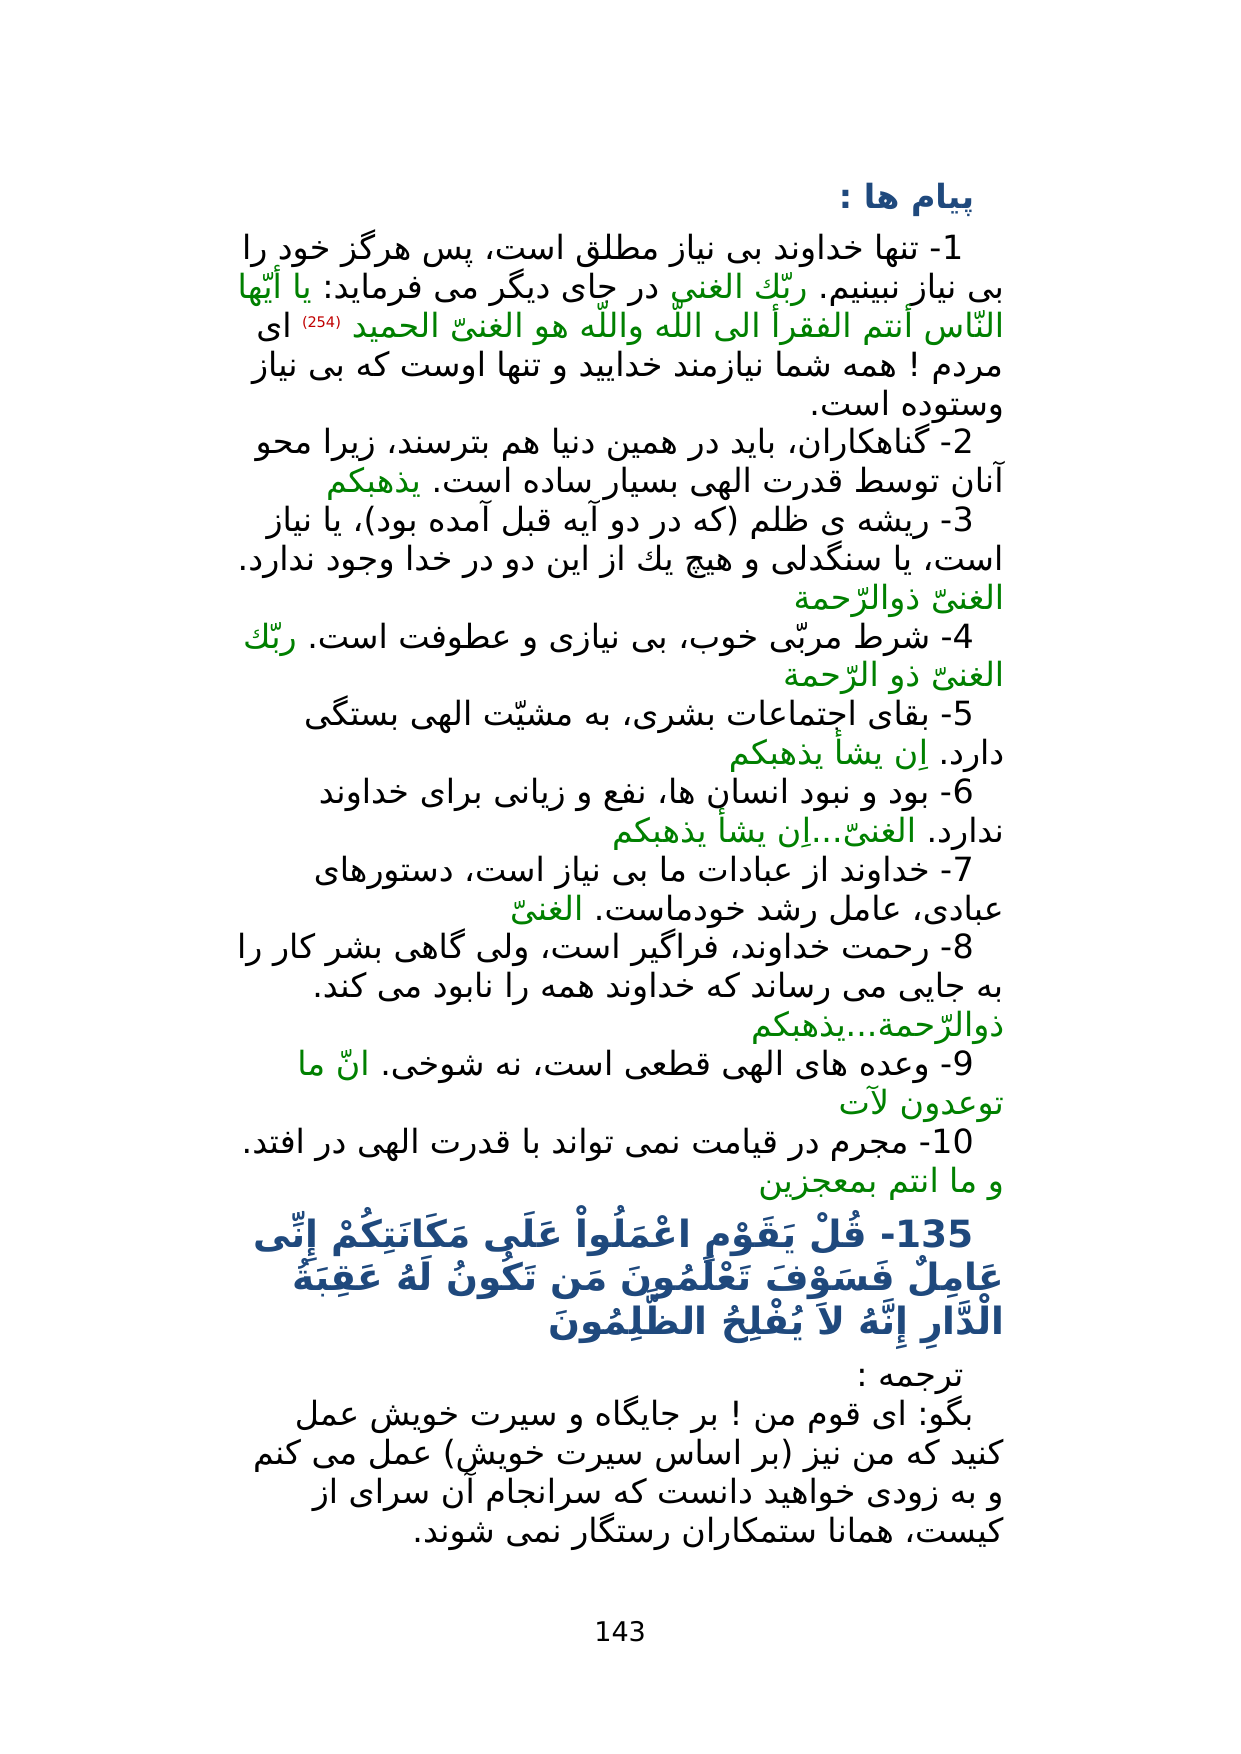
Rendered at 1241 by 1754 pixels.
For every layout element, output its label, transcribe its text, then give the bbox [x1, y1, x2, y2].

text 10- مجرم در قيامت نمى تواند با قدرت الهى در افتد. و ما انتم بمعجزين [236, 1122, 1004, 1200]
text 8- رحمت خداوند، فراگير است، ولى گاهى بشر كار را به جايى مى رساند كه خداوند همه را نابود مى كند. ذوالرّحمة...يذهبكم [236, 928, 1004, 1044]
text 5- بقاى اجتماعات بشرى، به مشيّت الهى بستگى دارد. اِن يشأ يذهبكم [236, 695, 1004, 772]
text 2- گناهكاران، بايد در همين دنيا هم بترسند، زيرا محو آنان توسط قدرت الهى بسيار ساده است. يذهبكم [236, 423, 1004, 501]
text 1- تنها خداوند بى نياز مطلق است، پس هرگز خود را بى نياز نبينيم. ربّك الغنى در جاى ديگر مى فرمايد: يا أيّها النّاس أنتم الفقرأ الى اللّه واللّه هو الغنىّ الحميد (254) اى مردم ! همه شما نيازمند خداييد و تنها اوست كه بى نياز وستوده است. [236, 228, 1004, 423]
text 3- ريشه ى ظلم (كه در دو آيه قبل آمده بود)، يا نياز است، يا سنگدلى و هيچ يك از اين دو در خدا وجود ندارد. الغنىّ ذوالرّحمة [236, 501, 1004, 617]
subtitle پيام ها : [236, 177, 1004, 216]
text ترجمه : [236, 1356, 1004, 1395]
text بگو: اى قوم من ! بر جايگاه و سيرت خويش عمل كنيد كه من نيز (بر اساس سيرت خويش) عمل مى كنم و به زودى خواهيد دانست كه سرانجام آن سراى از كيست، همانا ستمكاران رستگار نمى شوند. [236, 1395, 1004, 1550]
subtitle 135- قُلْ يَقَوْمِ اعْمَلُواْ عَلَى مَكَانَتِكُمْ إِنِّى عَامِلٌ فَسَوْفَ تَعْلَمُونَ مَن تَكُونُ لَهُ عَقِبَةُ الْدَّارِ إِنَّهُ لاَ يُفْلِحُ الظَّلِمُونَ [236, 1212, 1004, 1343]
text 4- شرط مربّى خوب، بى نيازى و عطوفت است. ربّك الغنىّ ذو الرّحمة [236, 617, 1004, 695]
text 9- وعده هاى الهى قطعى است، نه شوخى. انّ ما توعدون لآت [236, 1044, 1004, 1122]
text 7- خداوند از عبادات ما بى نياز است، دستورهاى عبادى، عامل رشد خودماست. الغنىّ [236, 850, 1004, 928]
text 6- بود و نبود انسان ها، نفع و زيانى براى خداوند ندارد. الغنىّ...اِن يشأ يذهبكم [236, 772, 1004, 850]
